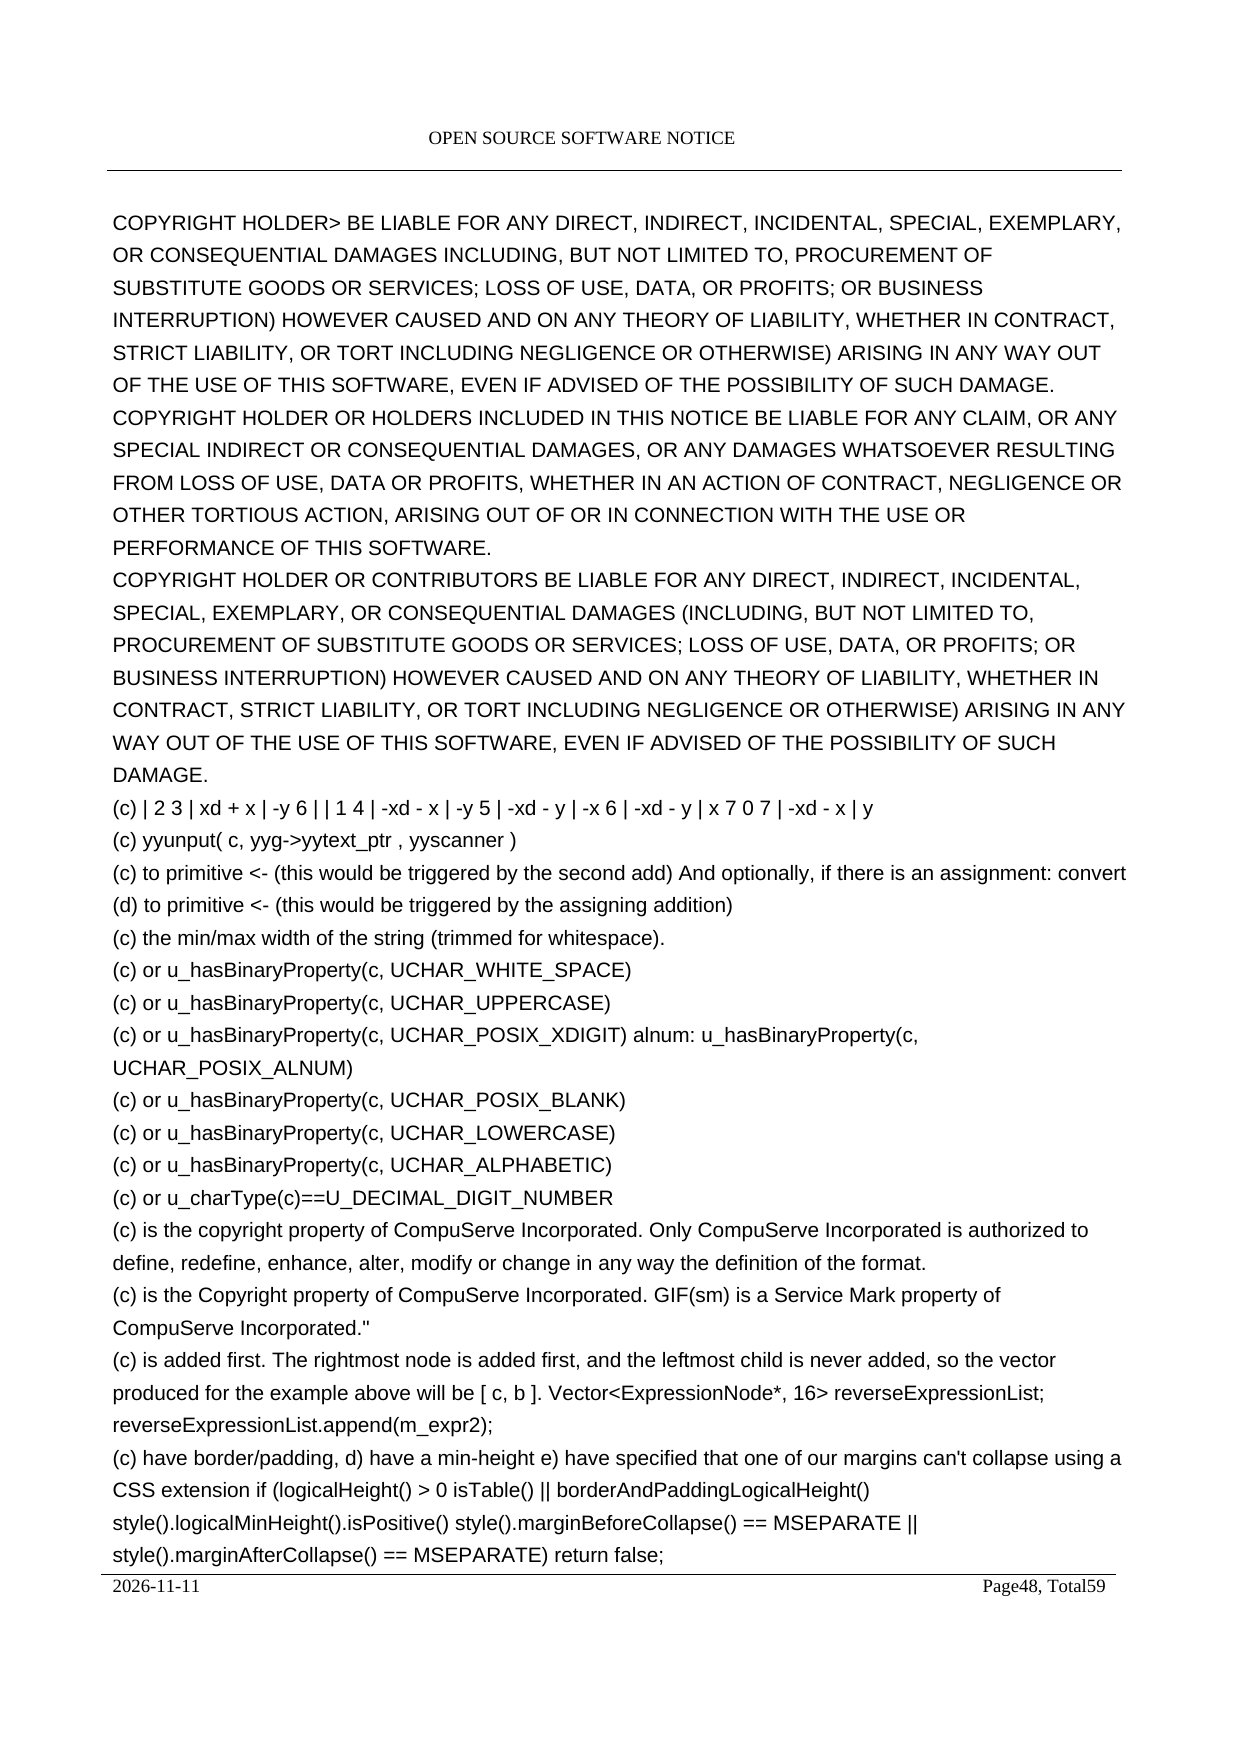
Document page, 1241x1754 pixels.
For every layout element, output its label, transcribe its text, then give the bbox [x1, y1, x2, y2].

text (c) or u_charType(c)==U_DECIMAL_DIGIT_NUMBER [112, 1181, 1128, 1214]
text COPYRIGHT HOLDER OR CONTRIBUTORS BE LIABLE FOR ANY DIRECT, INDIRECT, INCIDENTAL, SPECIAL, EXEMPLARY, OR CONSEQUENTIAL DAMAGES (INCLUDING, BUT NOT LIMITED TO, PROCUREMENT OF SUBSTITUTE GOODS OR SERVICES; LOSS OF USE, DATA, OR PROFITS; OR BUSINESS INTERRUPTION) HOWEVER CAUSED AND ON ANY THEORY OF LIABILITY, WHETHER IN CONTRACT, STRICT LIABILITY, OR TORT INCLUDING NEGLIGENCE OR OTHERWISE) ARISING IN ANY WAY OUT OF THE USE OF THIS SOFTWARE, EVEN IF ADVISED OF THE POSSIBILITY OF SUCH DAMAGE. [112, 564, 1128, 791]
text (c) yyunput( c, yyg->yytext_ptr , yyscanner ) [112, 824, 1128, 856]
text (c) is the Copyright property of CompuServe Incorporated. GIF(sm) is a Service Mark property of CompuServe Incorporated." [112, 1279, 1128, 1344]
text (c) or u_hasBinaryProperty(c, UCHAR_ALPHABETIC) [112, 1149, 1128, 1181]
text COPYRIGHT HOLDER> BE LIABLE FOR ANY DIRECT, INDIRECT, INCIDENTAL, SPECIAL, EXEMPLARY, OR CONSEQUENTIAL DAMAGES INCLUDING, BUT NOT LIMITED TO, PROCUREMENT OF SUBSTITUTE GOODS OR SERVICES; LOSS OF USE, DATA, OR PROFITS; OR BUSINESS INTERRUPTION) HOWEVER CAUSED AND ON ANY THEORY OF LIABILITY, WHETHER IN CONTRACT, STRICT LIABILITY, OR TORT INCLUDING NEGLIGENCE OR OTHERWISE) ARISING IN ANY WAY OUT OF THE USE OF THIS SOFTWARE, EVEN IF ADVISED OF THE POSSIBILITY OF SUCH DAMAGE. [112, 206, 1128, 401]
text (c) or u_hasBinaryProperty(c, UCHAR_UPPERCASE) [112, 986, 1128, 1019]
text (c) have border/padding, d) have a min-height e) have specified that one of our margins can't collapse using a CSS extension if (logicalHeight() > 0 isTable() || borderAndPaddingLogicalHeight() style().logicalMinHeight().isPositive() style().marginBeforeCollapse() == MSEPARATE || style().marginAfterCollapse() == MSEPARATE) return false; [112, 1441, 1128, 1571]
text (c) | 2 3 | xd + x | -y 6 | | 1 4 | -xd - x | -y 5 | -xd - y | -x 6 | -xd - y | x 7 0 7 | -xd - x | y [112, 791, 1128, 824]
text (c) or u_hasBinaryProperty(c, UCHAR_POSIX_BLANK) [112, 1084, 1128, 1116]
text (c) or u_hasBinaryProperty(c, UCHAR_POSIX_XDIGIT) alnum: u_hasBinaryProperty(c, UCHAR_POSIX_ALNUM) [112, 1019, 1128, 1084]
text (c) is the copyright property of CompuServe Incorporated. Only CompuServe Incorporated is authorized to define, redefine, enhance, alter, modify or change in any way the definition of the format. [112, 1214, 1128, 1279]
text (c) is added first. The rightmost node is added first, and the leftmost child is never added, so the vector produced for the example above will be [ c, b ]. Vector<ExpressionNode*, 16> reverseExpressionList; reverseExpressionList.append(m_expr2); [112, 1344, 1128, 1441]
text (c) to primitive <- (this would be triggered by the second add) And optionally, if there is an assignment: convert (d) to primitive <- (this would be triggered by the assigning addition) [112, 856, 1128, 921]
text (c) or u_hasBinaryProperty(c, UCHAR_WHITE_SPACE) [112, 954, 1128, 986]
text (c) the min/max width of the string (trimmed for whitespace). [112, 921, 1128, 954]
text COPYRIGHT HOLDER OR HOLDERS INCLUDED IN THIS NOTICE BE LIABLE FOR ANY CLAIM, OR ANY SPECIAL INDIRECT OR CONSEQUENTIAL DAMAGES, OR ANY DAMAGES WHATSOEVER RESULTING FROM LOSS OF USE, DATA OR PROFITS, WHETHER IN AN ACTION OF CONTRACT, NEGLIGENCE OR OTHER TORTIOUS ACTION, ARISING OUT OF OR IN CONNECTION WITH THE USE OR PERFORMANCE OF THIS SOFTWARE. [112, 401, 1128, 564]
text (c) or u_hasBinaryProperty(c, UCHAR_LOWERCASE) [112, 1116, 1128, 1149]
